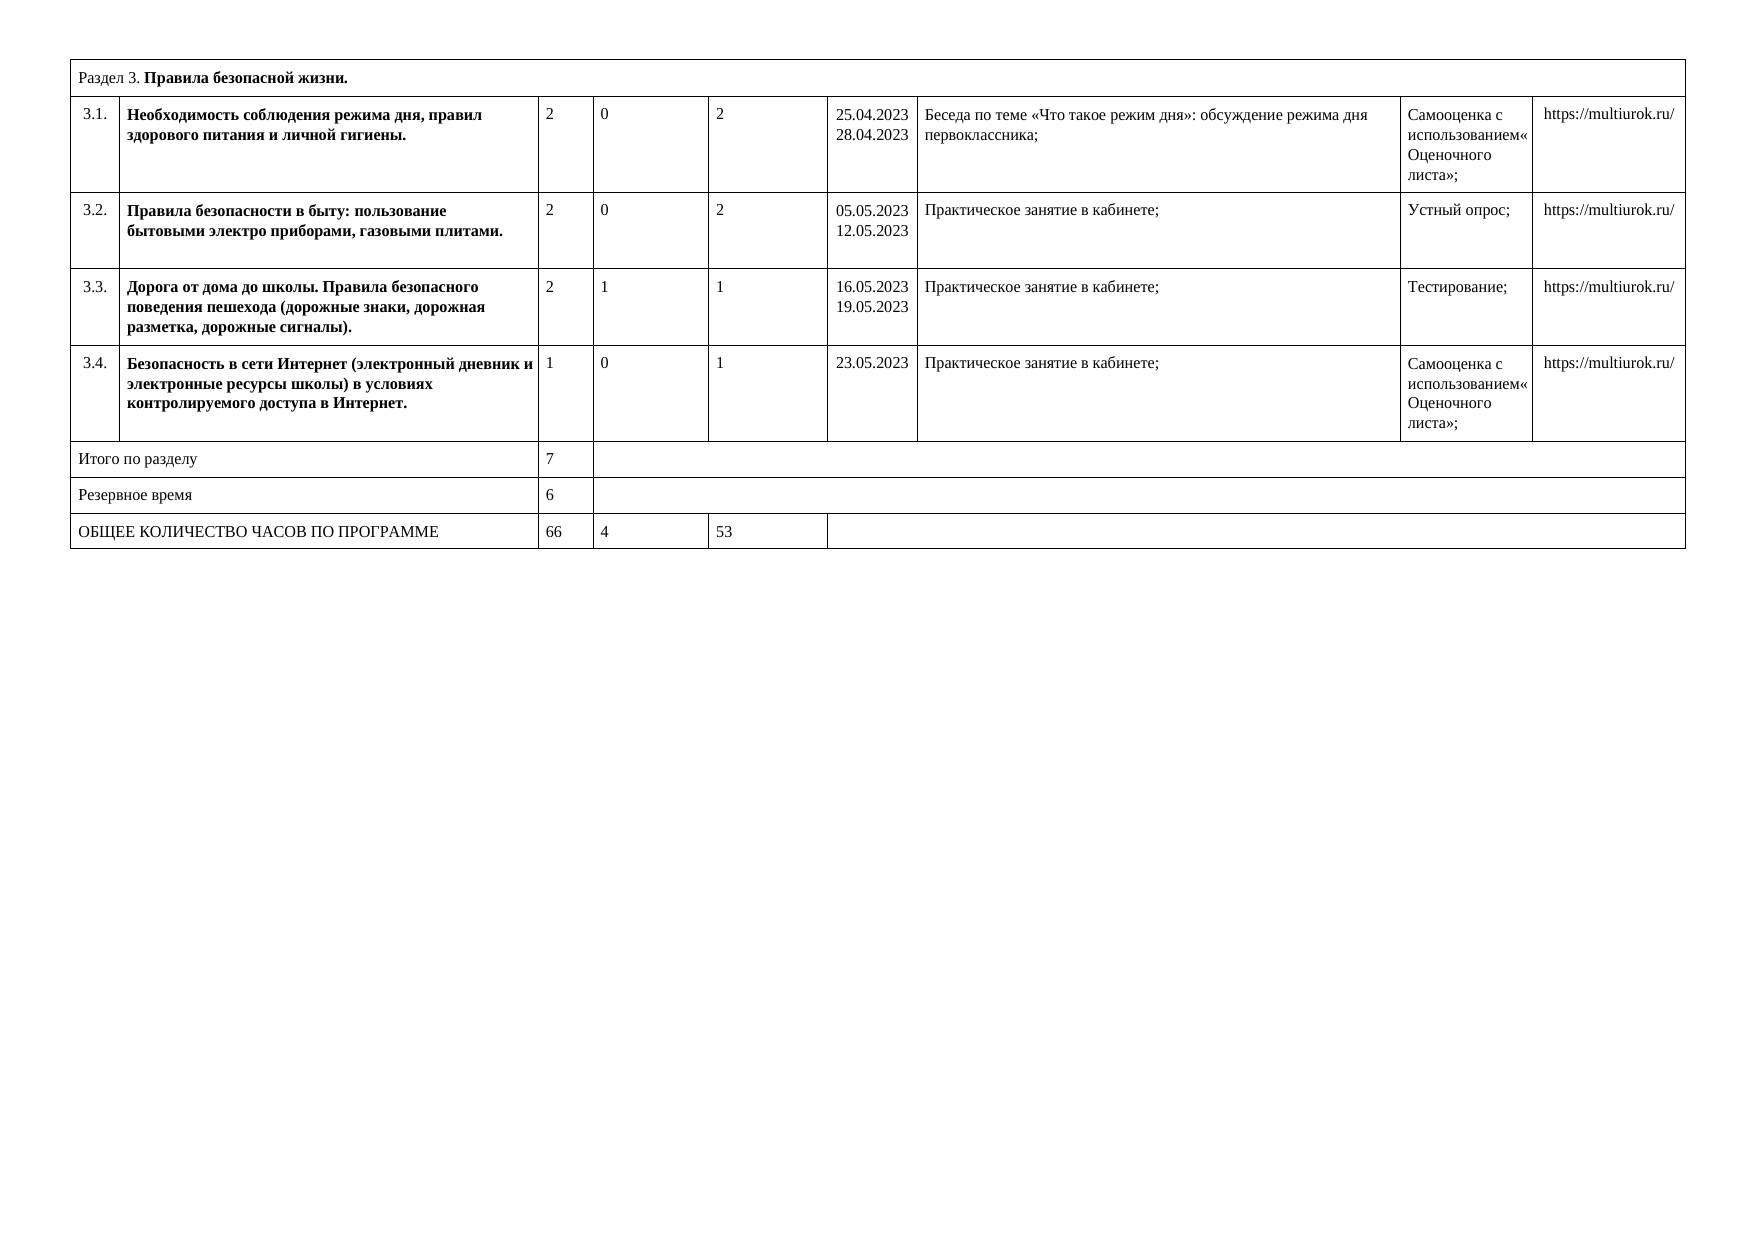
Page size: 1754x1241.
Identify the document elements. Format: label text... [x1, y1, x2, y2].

table_cell 16.05.2023 19.05.2023 [828, 269, 917, 344]
table_cell Необходимость соблюдения режима дня, правил здорового питания и личной гигиены. [120, 97, 538, 192]
table_cell Итого по разделу [71, 442, 538, 477]
table_cell 1 [709, 269, 827, 344]
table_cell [1401, 97, 1532, 192]
table_cell 2 [539, 193, 593, 268]
table_cell Практическое занятие в кабинете; [918, 269, 1400, 344]
table_cell 2 [539, 269, 593, 344]
table_cell 4 [594, 514, 708, 547]
table_cell https://multiurok.ru/ [1533, 193, 1685, 268]
table_cell 7 [539, 442, 593, 477]
table_cell 53 [709, 514, 827, 547]
table_cell 2 [539, 97, 593, 192]
table_cell 25.04.2023 28.04.2023 [828, 97, 917, 192]
table_cell [594, 442, 1685, 477]
table_cell Беседа по теме «Что такое режим дня»: обсуждение режима дня первоклассника; [918, 97, 1400, 192]
table_cell 6 [539, 478, 593, 513]
table_cell [828, 514, 1685, 547]
table_cell Безопасность в сети Интернет (электронный дневник и электронные ресурсы школы) в условиях контролируемого доступа в Интернет. [120, 346, 538, 441]
table_cell https://multiurok.ru/ [1533, 269, 1685, 344]
table_cell 2 [709, 97, 827, 192]
table_header Раздел 3. Правила безопасной жизни. [71, 60, 1685, 96]
table_cell 1 [709, 346, 827, 441]
table_cell https://multiurok.ru/ [1533, 346, 1685, 441]
table_cell 0 [594, 193, 708, 268]
table_cell 3.2. [71, 193, 119, 268]
table_cell Самооценка с использованием«Оценочного листа»; [1401, 346, 1532, 441]
table_cell 0 [594, 97, 708, 192]
table_cell 05.05.2023 12.05.2023 [828, 193, 917, 268]
table_cell 1 [539, 346, 593, 441]
table_cell Практическое занятие в кабинете; [918, 346, 1400, 441]
table_cell 3.1. [71, 97, 119, 192]
table_cell 3.4. [71, 346, 119, 441]
table_cell Устный опрос; [1401, 193, 1532, 268]
table_cell 66 [539, 514, 593, 547]
table_cell 2 [709, 193, 827, 268]
table_cell ОБЩЕЕ КОЛИЧЕСТВО ЧАСОВ ПО ПРОГРАММЕ [71, 514, 538, 547]
table_cell [594, 478, 1685, 513]
table_cell https://multiurok.ru/ [1533, 97, 1685, 192]
table_cell 3.3. [71, 269, 119, 344]
table_cell Дорога от дома до школы. Правила безопасного поведения пешехода (дорожные знаки, дорожная разметка, дорожные сигналы). [120, 269, 538, 344]
table_cell Резервное время [71, 478, 538, 513]
table_cell 23.05.2023 [828, 346, 917, 441]
table_cell Правила безопасности в быту: пользование бытовыми электро приборами, газовыми плитами. [120, 193, 538, 268]
table_cell 0 [594, 346, 708, 441]
table_cell 1 [594, 269, 708, 344]
table_cell Практическое занятие в кабинете; [918, 193, 1400, 268]
table_cell Тестирование; [1401, 269, 1532, 344]
